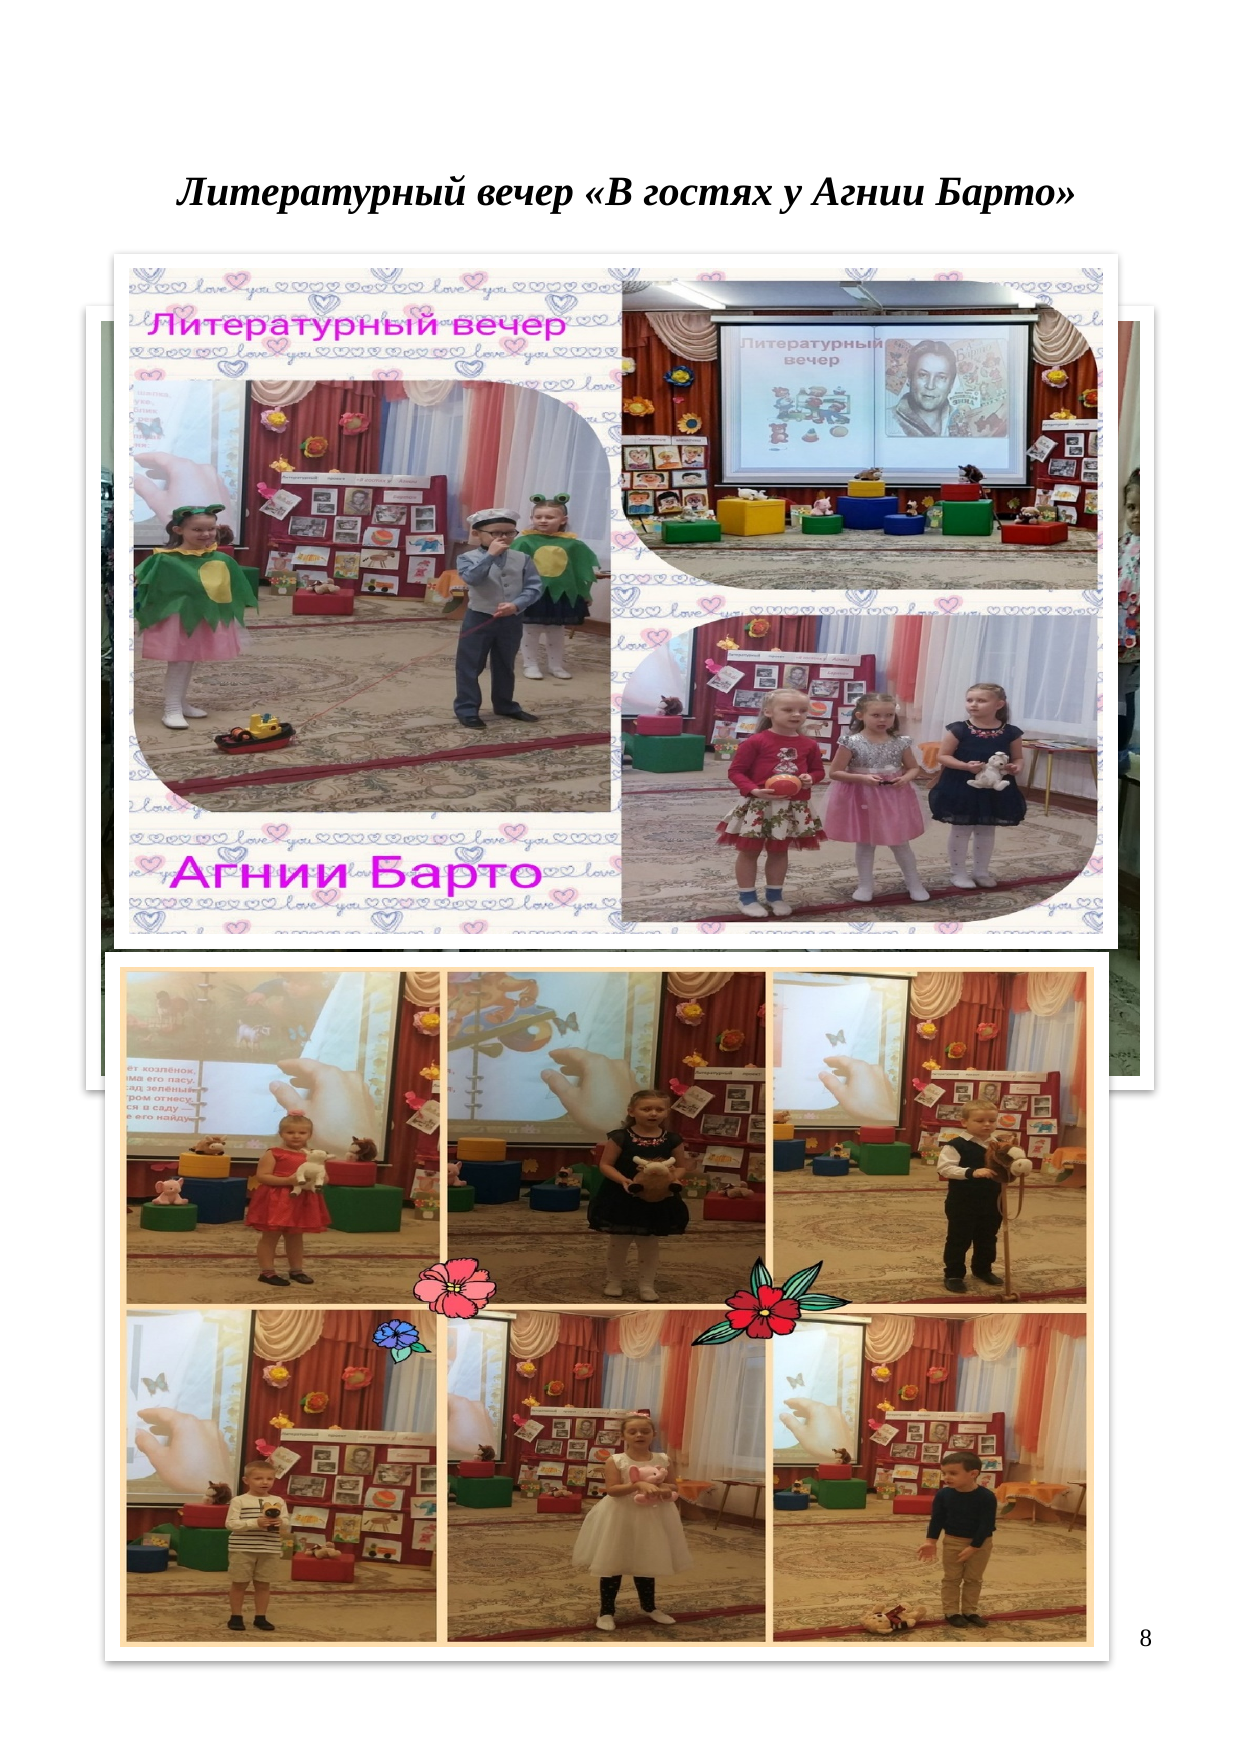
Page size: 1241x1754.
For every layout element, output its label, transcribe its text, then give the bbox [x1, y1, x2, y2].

picture [129, 268, 1103, 934]
picture [101, 321, 1140, 1076]
text Литературный вечер «В гостях у Агнии Барто» [177, 166, 1152, 214]
picture [120, 967, 1094, 1647]
